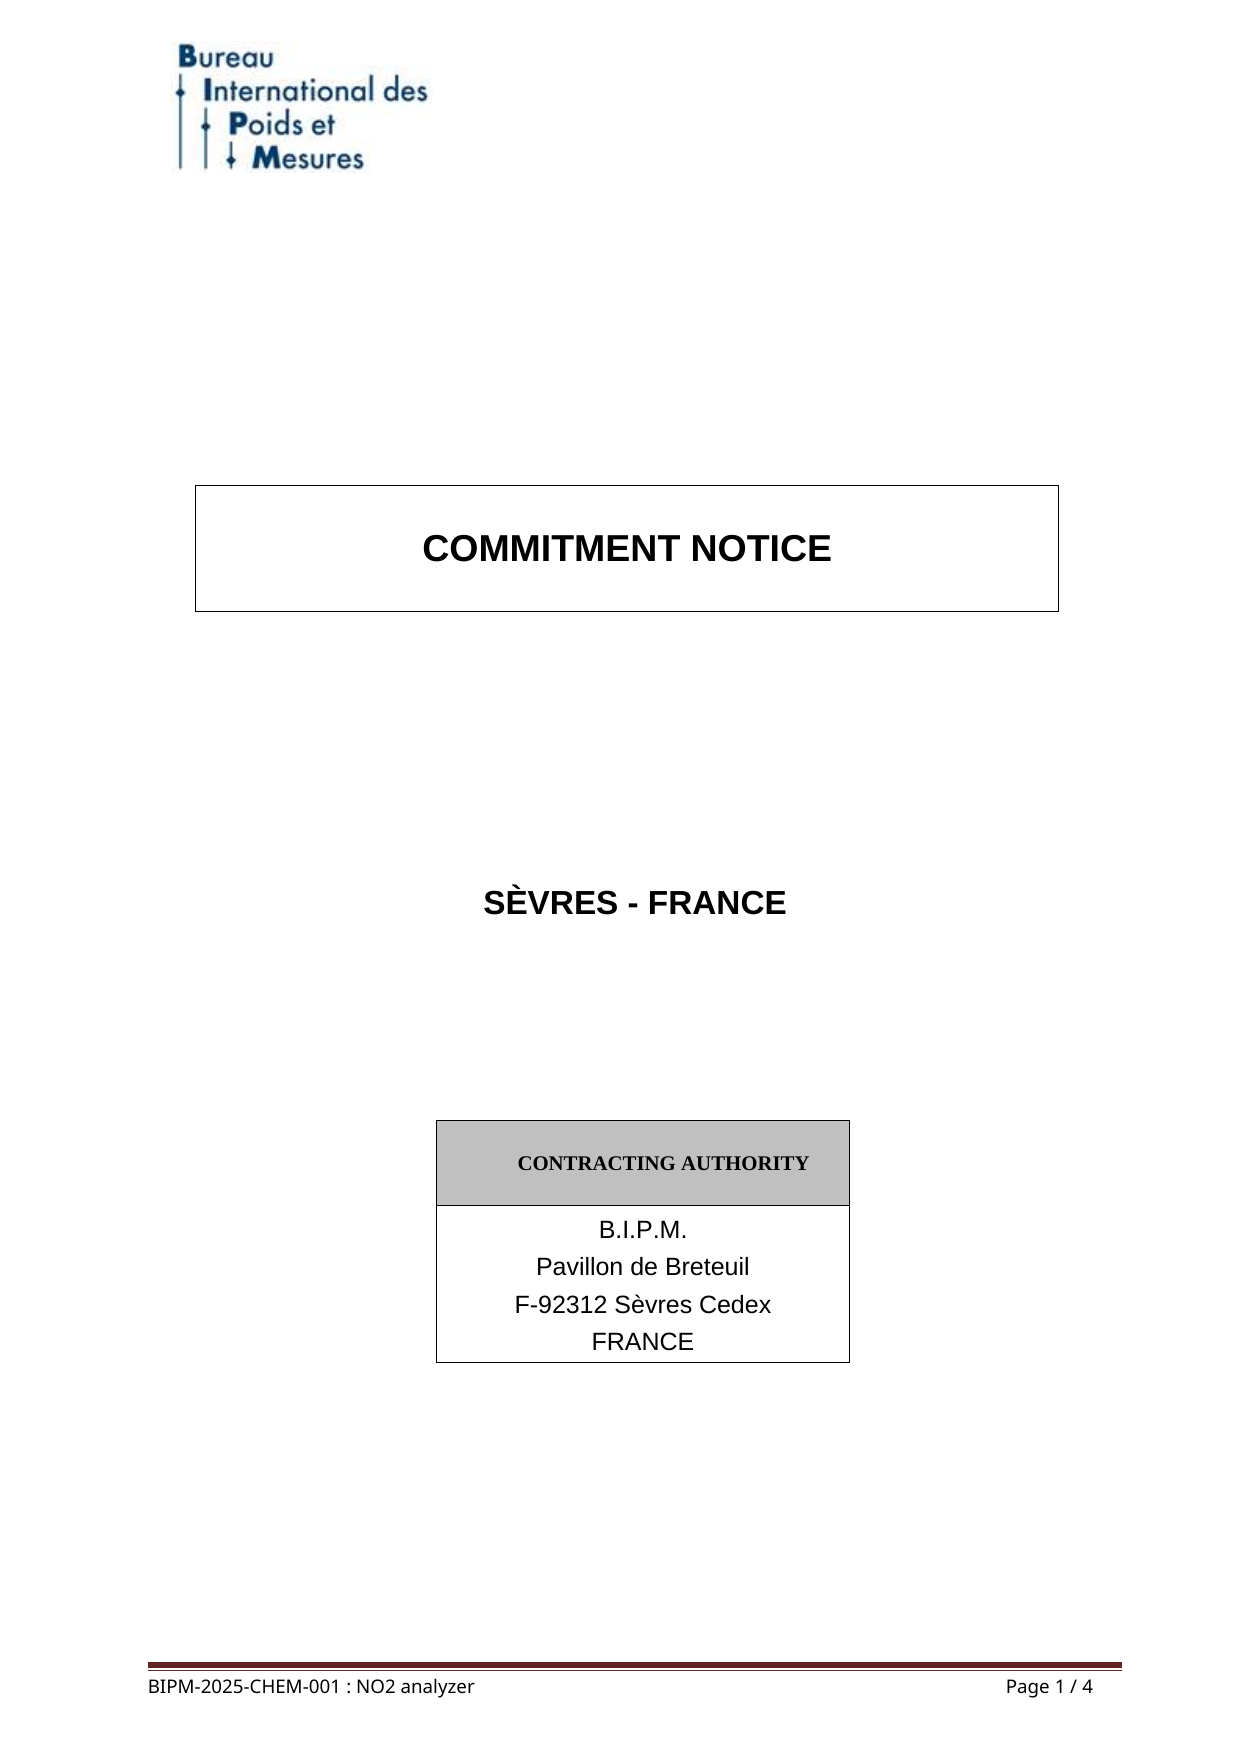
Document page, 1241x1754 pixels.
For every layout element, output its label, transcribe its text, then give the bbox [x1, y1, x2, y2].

table_header CONTRACTING AUTHORITY [437, 1121, 849, 1205]
text SÈVRES - [148, 883, 1122, 921]
table_cell B.I.P.M. Pavillon de Breteuil F-92312 Sèvres Cedex [437, 1206, 849, 1362]
picture [170, 41, 433, 173]
